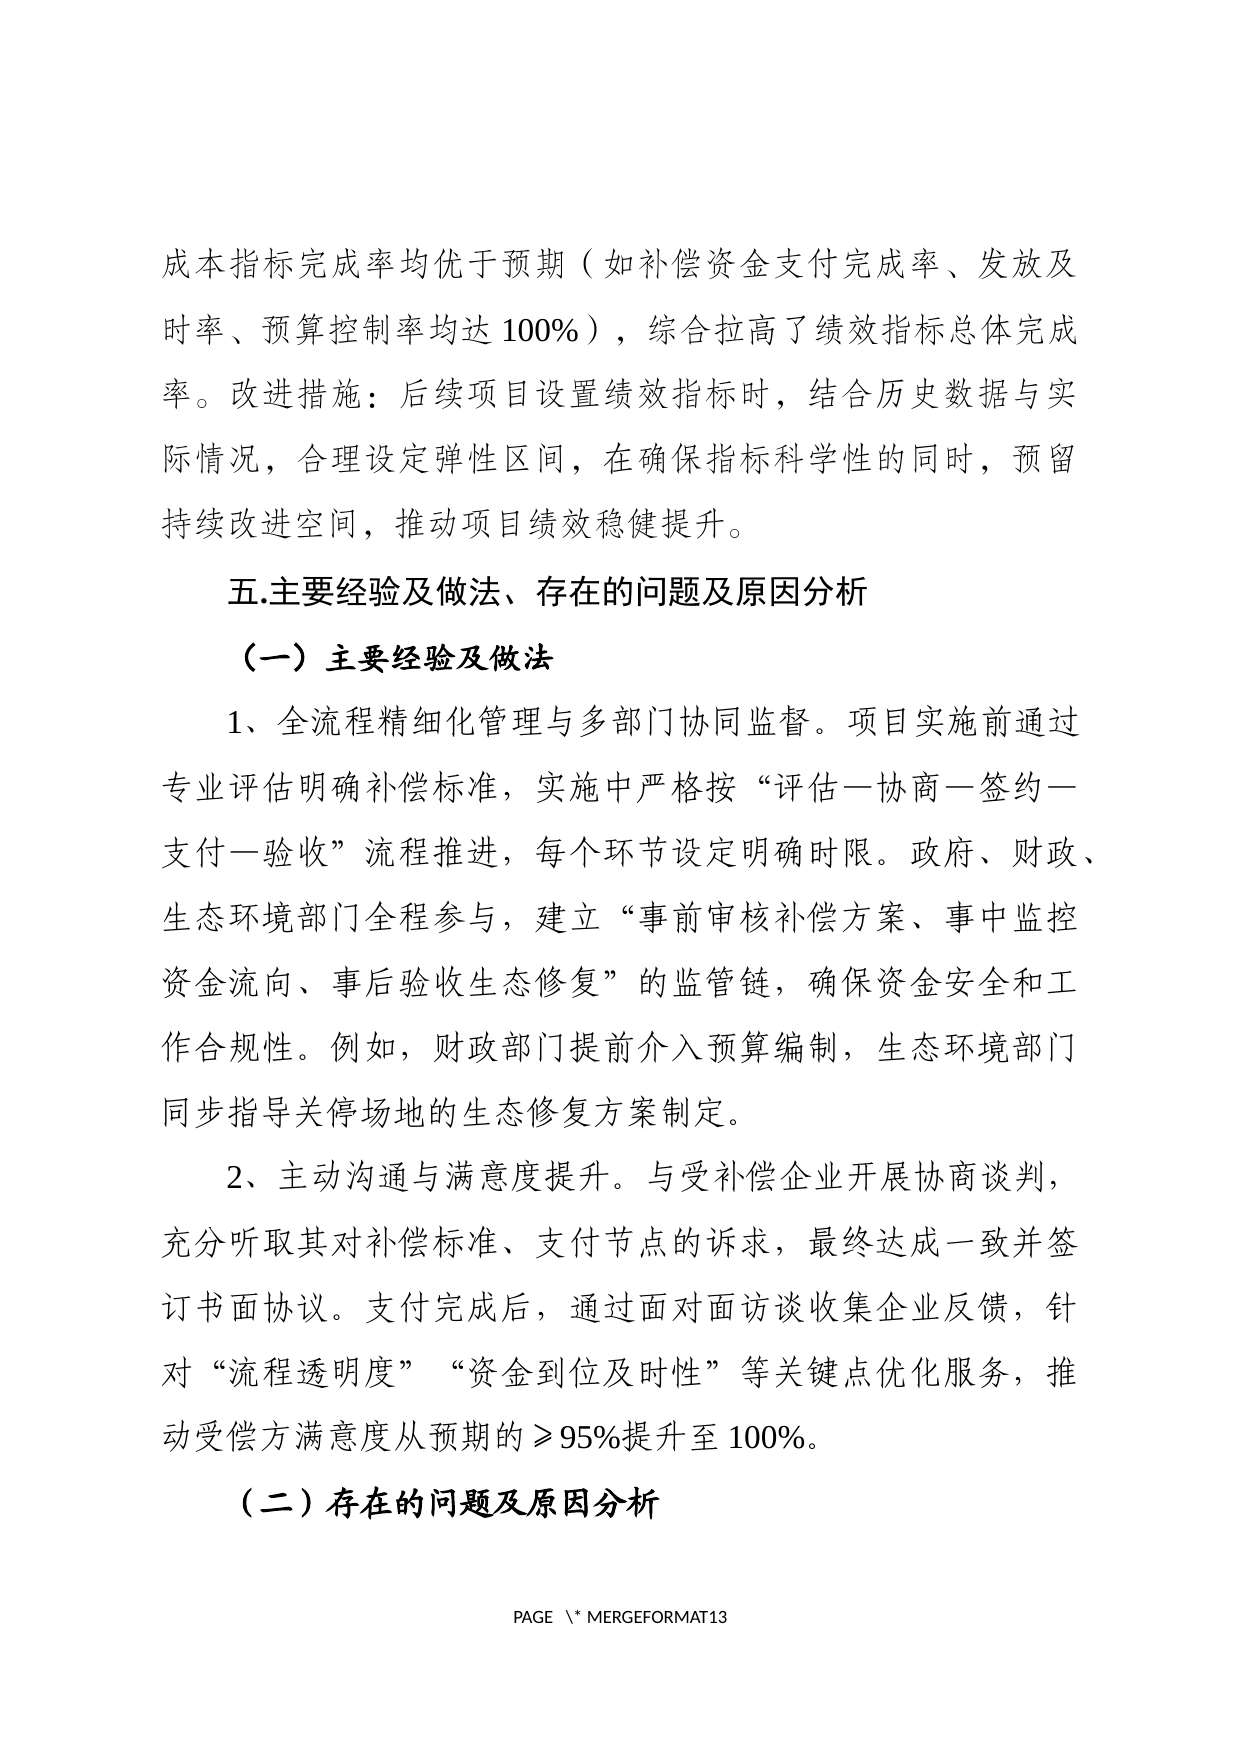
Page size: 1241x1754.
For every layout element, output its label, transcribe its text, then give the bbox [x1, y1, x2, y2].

list 存在的问题及原因分析 [159, 1468, 1081, 1533]
text 1、全流程精细化管理与多部门协同监督。项目实施前通过专业评估明确补偿标准，实施中严格按“评估—协商—签约—支付—验收”流程推进，每个环节设定明确时限。政府、财政、生态环境部门全程参与，建立“事前审核补偿方案、事中监控资金流向、事后验收生态修复”的监管链，确保资金安全和工作合规性。例如，财政部门提前介入预算编制，生态环境部门同步指导关停场地的生态修复方案制定。 [159, 688, 1081, 1143]
text 五.主要经验及做法、存在的问题及原因分析 [159, 558, 1081, 623]
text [159, 233, 1081, 558]
text 2、主动沟通与满意度提升。与受补偿企业开展协商谈判，充分听取其对补偿标准、支付节点的诉求，最终达成一致并签订书面协议。支付完成后，通过面对面访谈收集企业反馈，针对“流程透明度”“资金到位及时性”等关键点优化服务，推动受偿方满意度从预期的≥95%提升至100%。 [159, 1143, 1081, 1468]
text （一）主要经验及做法 [159, 623, 1081, 688]
